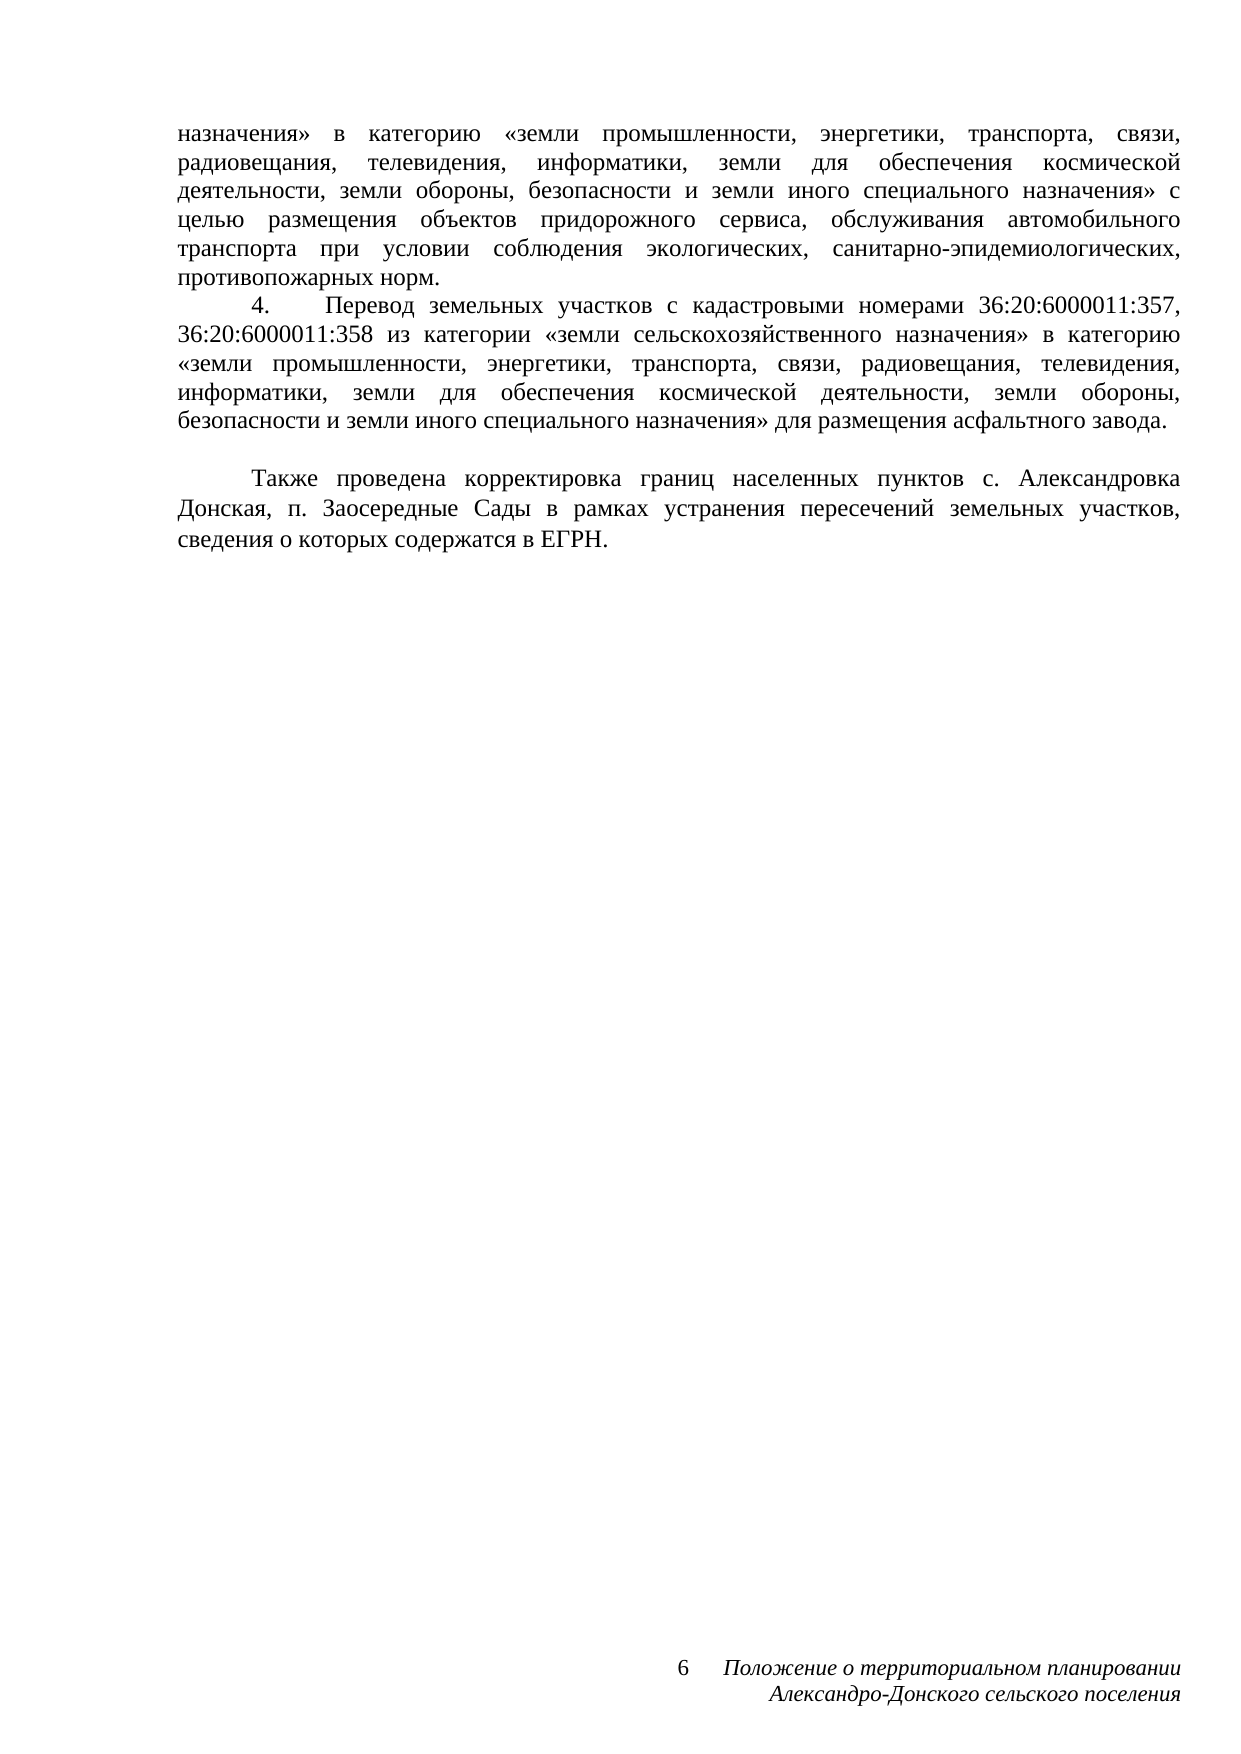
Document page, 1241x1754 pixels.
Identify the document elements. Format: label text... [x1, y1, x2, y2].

text Также проведена корректировка границ населенных пунктов с. Александровка Донская, п. Заосередные Сады в рамках устранения пересечений земельных участков, сведения о которых содержатся в ЕГРН. [177, 463, 1181, 553]
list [177, 118, 1181, 291]
list Перевод земельных участков с кадастровыми номерами 36:20:6000011:357, 36:20:6000011:358 из категории «земли сельскохозяйственного назначения» в категорию «земли промышленности, энергетики, транспорта, связи, радиовещания, телевидения, информатики, земли для обеспечения космической деятельности, земли обороны, безопасности и земли иного специального назначения» для размещения асфальтного завода. [177, 291, 1181, 434]
